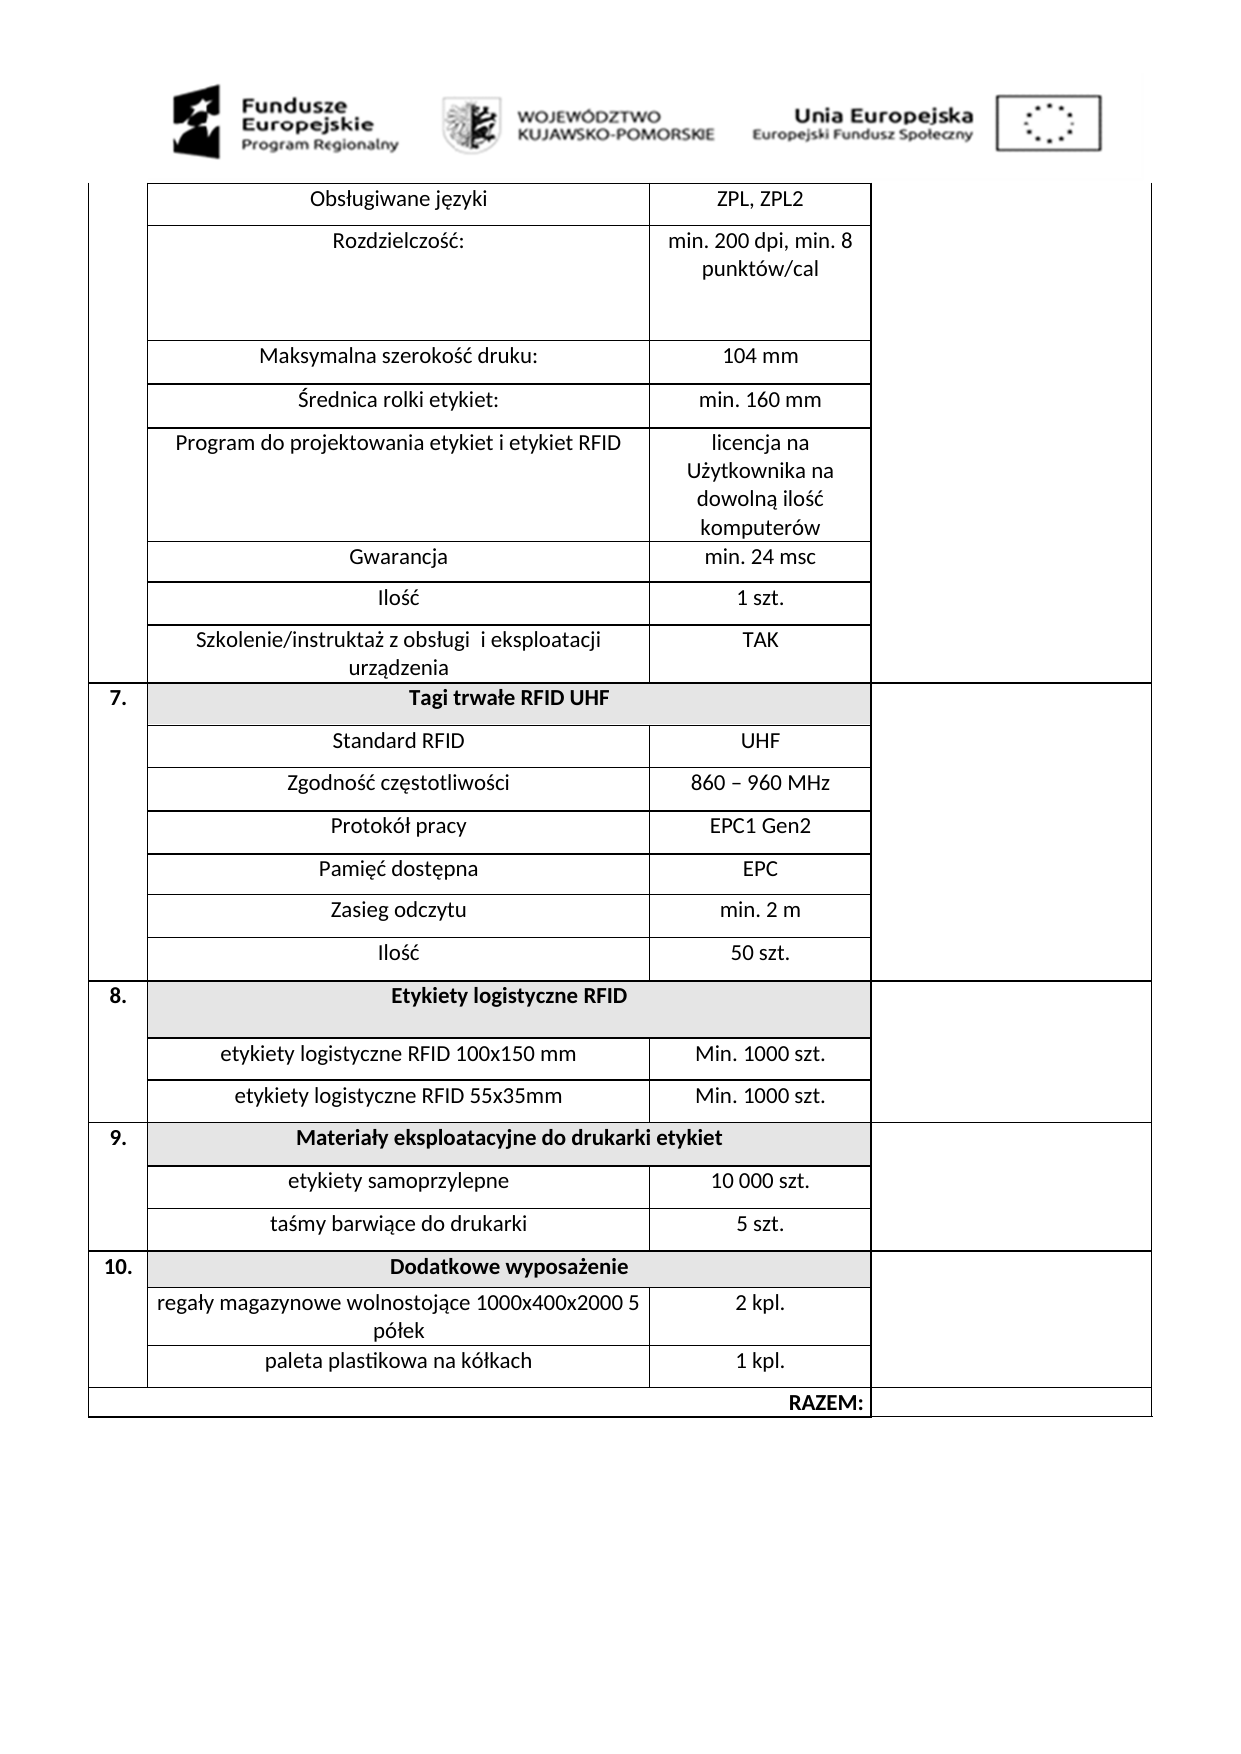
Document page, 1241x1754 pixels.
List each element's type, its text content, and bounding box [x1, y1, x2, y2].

table_cell 860 – 960 MHz [650, 768, 870, 810]
table_cell taśmy barwiące do drukarki [148, 1209, 649, 1250]
table_cell 10 000 szt. [650, 1167, 870, 1207]
table_cell Zgodność częstotliwości [148, 768, 649, 810]
table_cell Pamięć dostępna [148, 855, 649, 894]
table_cell Ilość [148, 583, 649, 624]
table_cell Zasieg odczytu [148, 895, 649, 937]
table_cell [872, 1252, 1151, 1387]
table_cell 8. [89, 982, 147, 1122]
table_cell Min. 1000 szt. [650, 1039, 870, 1079]
table_cell EPC1 Gen2 [650, 812, 870, 853]
table_cell Materiały eksploatacyjne do drukarki etykiet [148, 1123, 870, 1165]
table_cell 7. [89, 684, 147, 980]
table_cell min. 2 m [650, 895, 870, 937]
table_cell Dodatkowe wyposażenie [148, 1252, 870, 1287]
table_cell 1 szt. [650, 583, 870, 624]
table_cell 10. [89, 1252, 147, 1387]
table_cell RAZEM: [89, 1388, 870, 1416]
table_cell min. 200 dpi, min. 8 punktów/cal [650, 226, 870, 339]
table_cell 2 kpl. [650, 1288, 870, 1344]
table_cell [872, 684, 1151, 980]
table_cell TAK [650, 626, 870, 682]
table_cell UHF [650, 726, 870, 766]
table_cell ZPL, ZPL2 [650, 184, 870, 224]
table_cell 50 szt. [650, 938, 870, 980]
table_cell 1 kpl. [650, 1346, 870, 1387]
table_cell licencja na Użytkownika na dowolną ilość komputerów [650, 429, 870, 541]
table_cell EPC [650, 855, 870, 894]
table_cell Obsługiwane języki [148, 184, 649, 224]
table_cell Tagi trwałe RFID UHF [148, 684, 870, 724]
table_cell Średnica rolki etykiet: [148, 385, 649, 427]
table_cell etykiety logistyczne RFID 55x35mm [148, 1081, 649, 1122]
table_cell Gwarancja [148, 542, 649, 581]
table_cell etykiety samoprzylepne [148, 1167, 649, 1207]
table_cell [872, 1123, 1151, 1250]
table_cell Program do projektowania etykiet i etykiet RFID [148, 429, 649, 541]
table_cell Min. 1000 szt. [650, 1081, 870, 1122]
table_cell paleta plastikowa na kółkach [148, 1346, 649, 1387]
table_cell 9. [89, 1123, 147, 1250]
table_cell 104 mm [650, 341, 870, 383]
table_cell Standard RFID [148, 726, 649, 766]
table_cell min. 160 mm [650, 385, 870, 427]
table_cell Protokół pracy [148, 812, 649, 853]
table_cell min. 24 msc [650, 542, 870, 581]
table_cell Maksymalna szerokość druku: [148, 341, 649, 383]
table_cell Etykiety logistyczne RFID [148, 982, 870, 1037]
table_cell etykiety logistyczne RFID 100x150 mm [148, 1039, 649, 1079]
table_cell regały magazynowe wolnostojące 1000x400x2000 5 półek [148, 1288, 649, 1344]
table_cell [872, 1388, 1151, 1416]
table_cell Szkolenie/instruktaż z obsługi i eksploatacji urządzenia [148, 626, 649, 682]
table_cell [872, 982, 1151, 1122]
picture [147, 73, 1145, 183]
table_cell 5 szt. [650, 1209, 870, 1250]
table_cell Ilość [148, 938, 649, 980]
table_cell Rozdzielczość: [148, 226, 649, 339]
